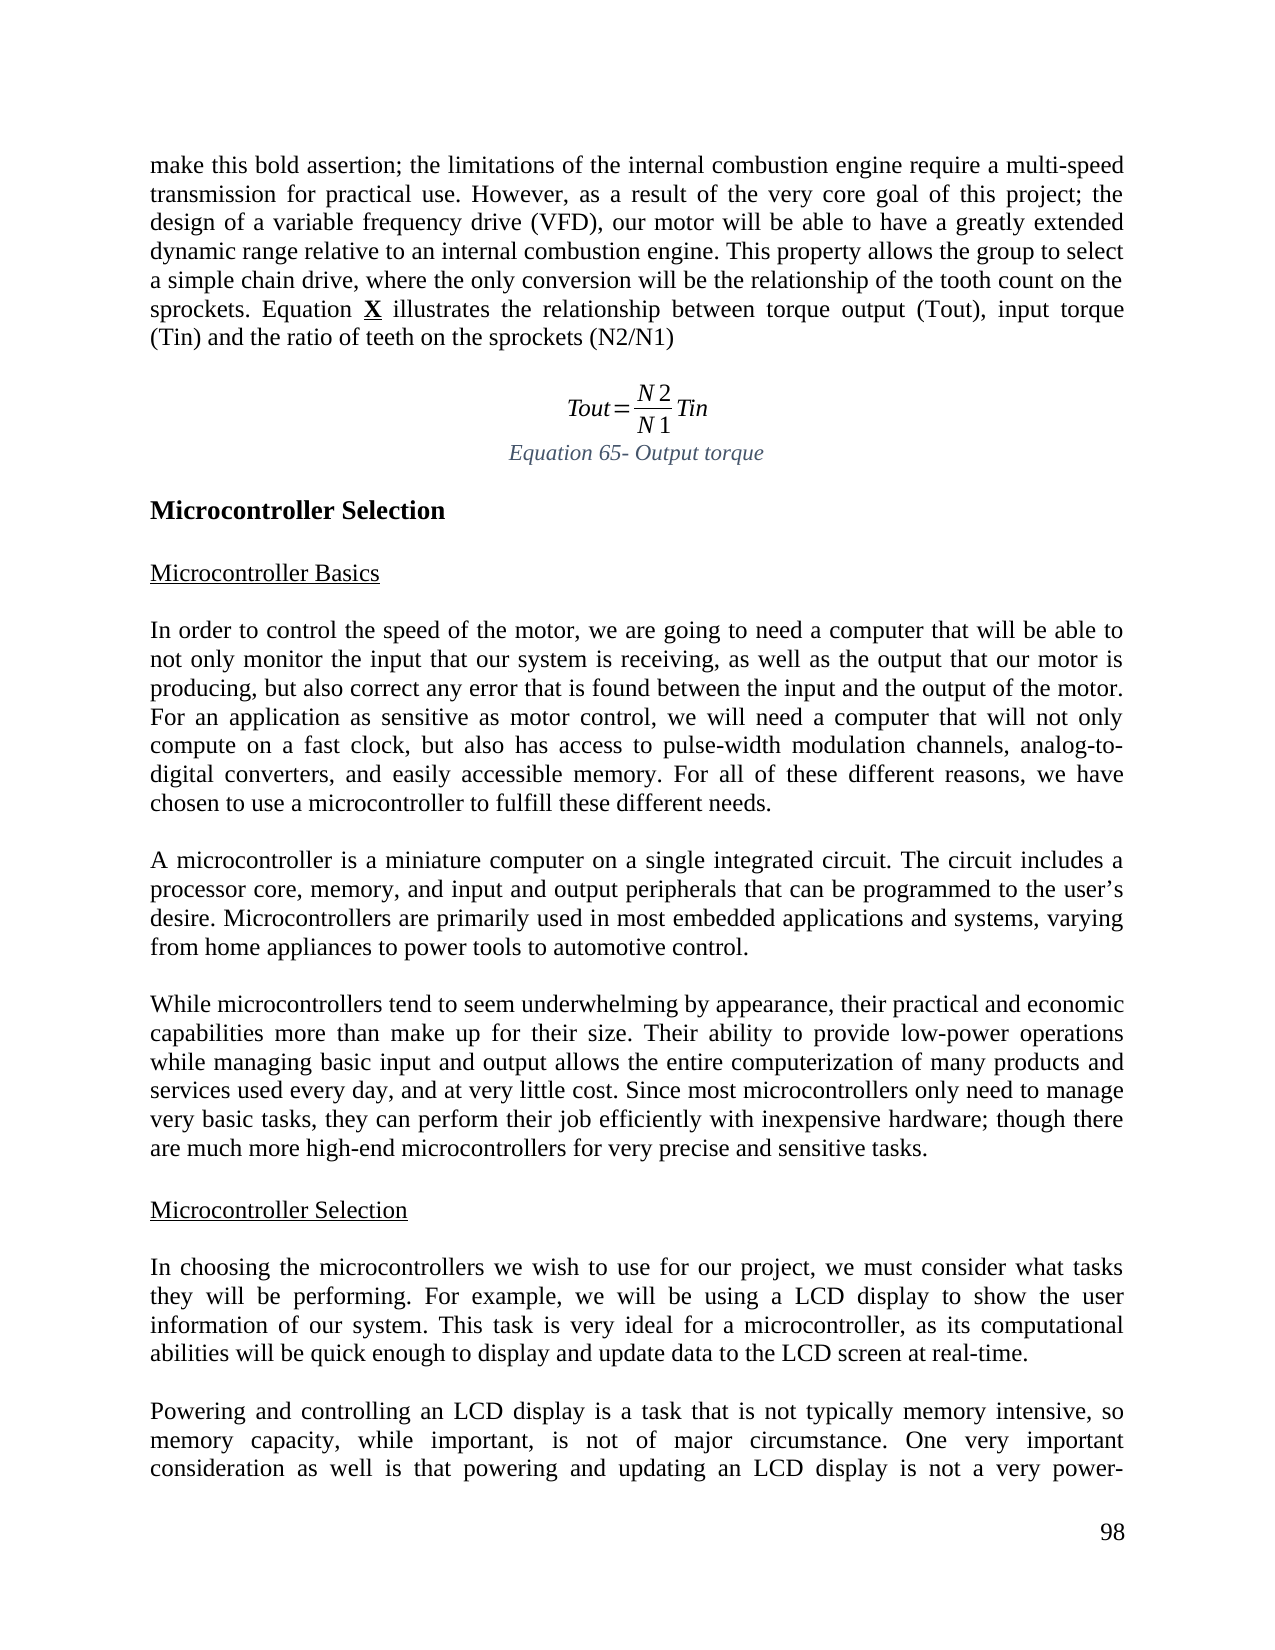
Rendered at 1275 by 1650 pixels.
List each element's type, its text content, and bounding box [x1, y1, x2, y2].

text In order to control the speed of the motor, we are going to need a computer that will be able to not only monitor the input that our system is receiving, as well as the output that our motor is producing, but also correct any error that is found between the input and the output of the motor. For an application as sensitive as motor control, we will need a computer that will not only compute on a fast clock, but also has access to pulse-width modulation channels, analog-to-digital converters, and easily accessible memory. For all of these different reasons, we have chosen to use a microcontroller to fulfill these different needs. [150, 616, 1125, 817]
subtitle Microcontroller Basics [150, 558, 1125, 587]
subtitle Microcontroller Selection [150, 1195, 1125, 1223]
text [150, 150, 1125, 351]
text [150, 1396, 1125, 1482]
text A microcontroller is a miniature computer on a single integrated circuit. The circuit includes a processor core, memory, and input and output peripherals that can be programmed to the user’s desire. Microcontrollers are primarily used in most embedded applications and systems, varying from home appliances to power tools to automotive control. [150, 846, 1125, 961]
text While microcontrollers tend to seem underwhelming by appearance, their practical and economic capabilities more than make up for their size. Their ability to provide low-power operations while managing basic input and output allows the entire computerization of many products and services used every day, and at very little cost. Since most microcontrollers only need to manage very basic tasks, they can perform their job efficiently with inexpensive hardware; though there are much more high-end microcontrollers for very precise and sensitive tasks. [150, 989, 1125, 1162]
text In choosing the microcontrollers we wish to use for our project, we must consider what tasks they will be performing. For example, we will be using a LCD display to show the user information of our system. This task is very ideal for a microcontroller, as its computational abilities will be quick enough to display and update data to the LCD screen at real-time. [150, 1252, 1125, 1367]
subtitle Microcontroller Selection [150, 494, 1125, 525]
text Equation 65- Output torque [150, 439, 1125, 465]
